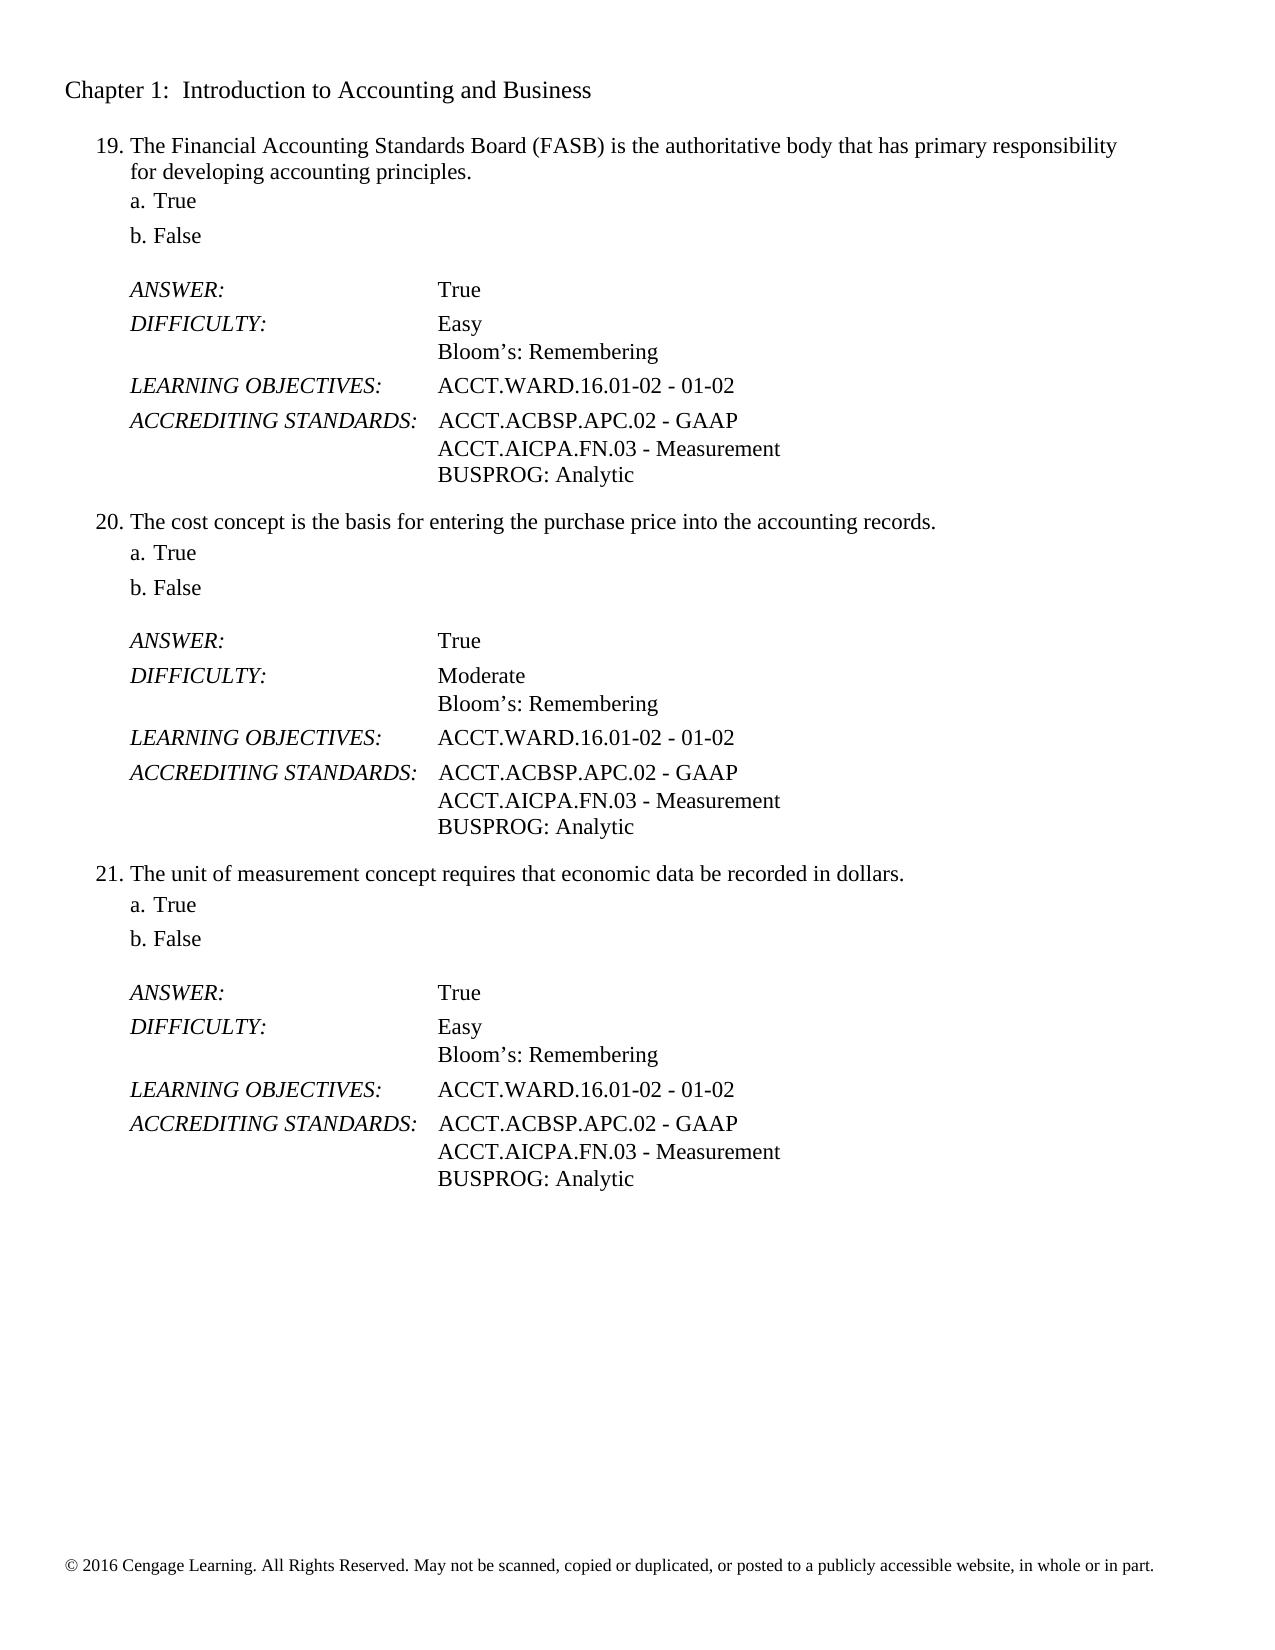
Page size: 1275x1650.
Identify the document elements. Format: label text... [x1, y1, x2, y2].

list True [130, 891, 1210, 917]
text ACCT.AICPA.FN.03 - Measurement BUSPROG: Analytic [437, 435, 894, 488]
list The Financial Accounting Standards Board (FASB) is the authoritative body that has primary responsibility for developing accounting principles. [95, 132, 1133, 184]
text DIFFICULTY: Moderate [130, 662, 1210, 688]
text DIFFICULTY: Easy [130, 310, 1210, 336]
list True [130, 539, 1210, 566]
text LEARNING OBJECTIVES: ACCT.WARD.16.01-02 - 01-02 [130, 372, 1210, 399]
list False [130, 925, 1210, 952]
text Bloom’s: Remembering [437, 338, 1210, 364]
text LEARNING OBJECTIVES: ACCT.WARD.16.01-02 - 01-02 [130, 724, 1210, 751]
list False [130, 574, 1210, 600]
text DIFFICULTY: Easy [130, 1013, 1210, 1040]
text Bloom’s: Remembering [437, 690, 1210, 716]
text Bloom’s: Remembering [437, 1041, 1210, 1068]
list The unit of measurement concept requires that economic data be recorded in dollars. [95, 860, 1210, 886]
list The cost concept is the basis for entering the purchase price into the accounting records. [95, 508, 1210, 534]
list False [130, 222, 1210, 248]
text ACCREDITING STANDARDS: ACCT.ACBSP.APC.02 - GAAP [130, 1110, 1210, 1137]
text ACCREDITING STANDARDS: ACCT.ACBSP.APC.02 - GAAP [130, 407, 1210, 433]
list True [130, 188, 1210, 214]
text LEARNING OBJECTIVES: ACCT.WARD.16.01-02 - 01-02 [130, 1076, 1210, 1102]
text ANSWER: True [130, 979, 1210, 1005]
text ANSWER: True [130, 276, 1210, 302]
text ACCREDITING STANDARDS: ACCT.ACBSP.APC.02 - GAAP [130, 758, 1210, 785]
text ACCT.AICPA.FN.03 - Measurement BUSPROG: Analytic [437, 787, 894, 839]
text ANSWER: True [130, 627, 1210, 654]
text ACCT.AICPA.FN.03 - Measurement BUSPROG: Analytic [437, 1138, 894, 1191]
